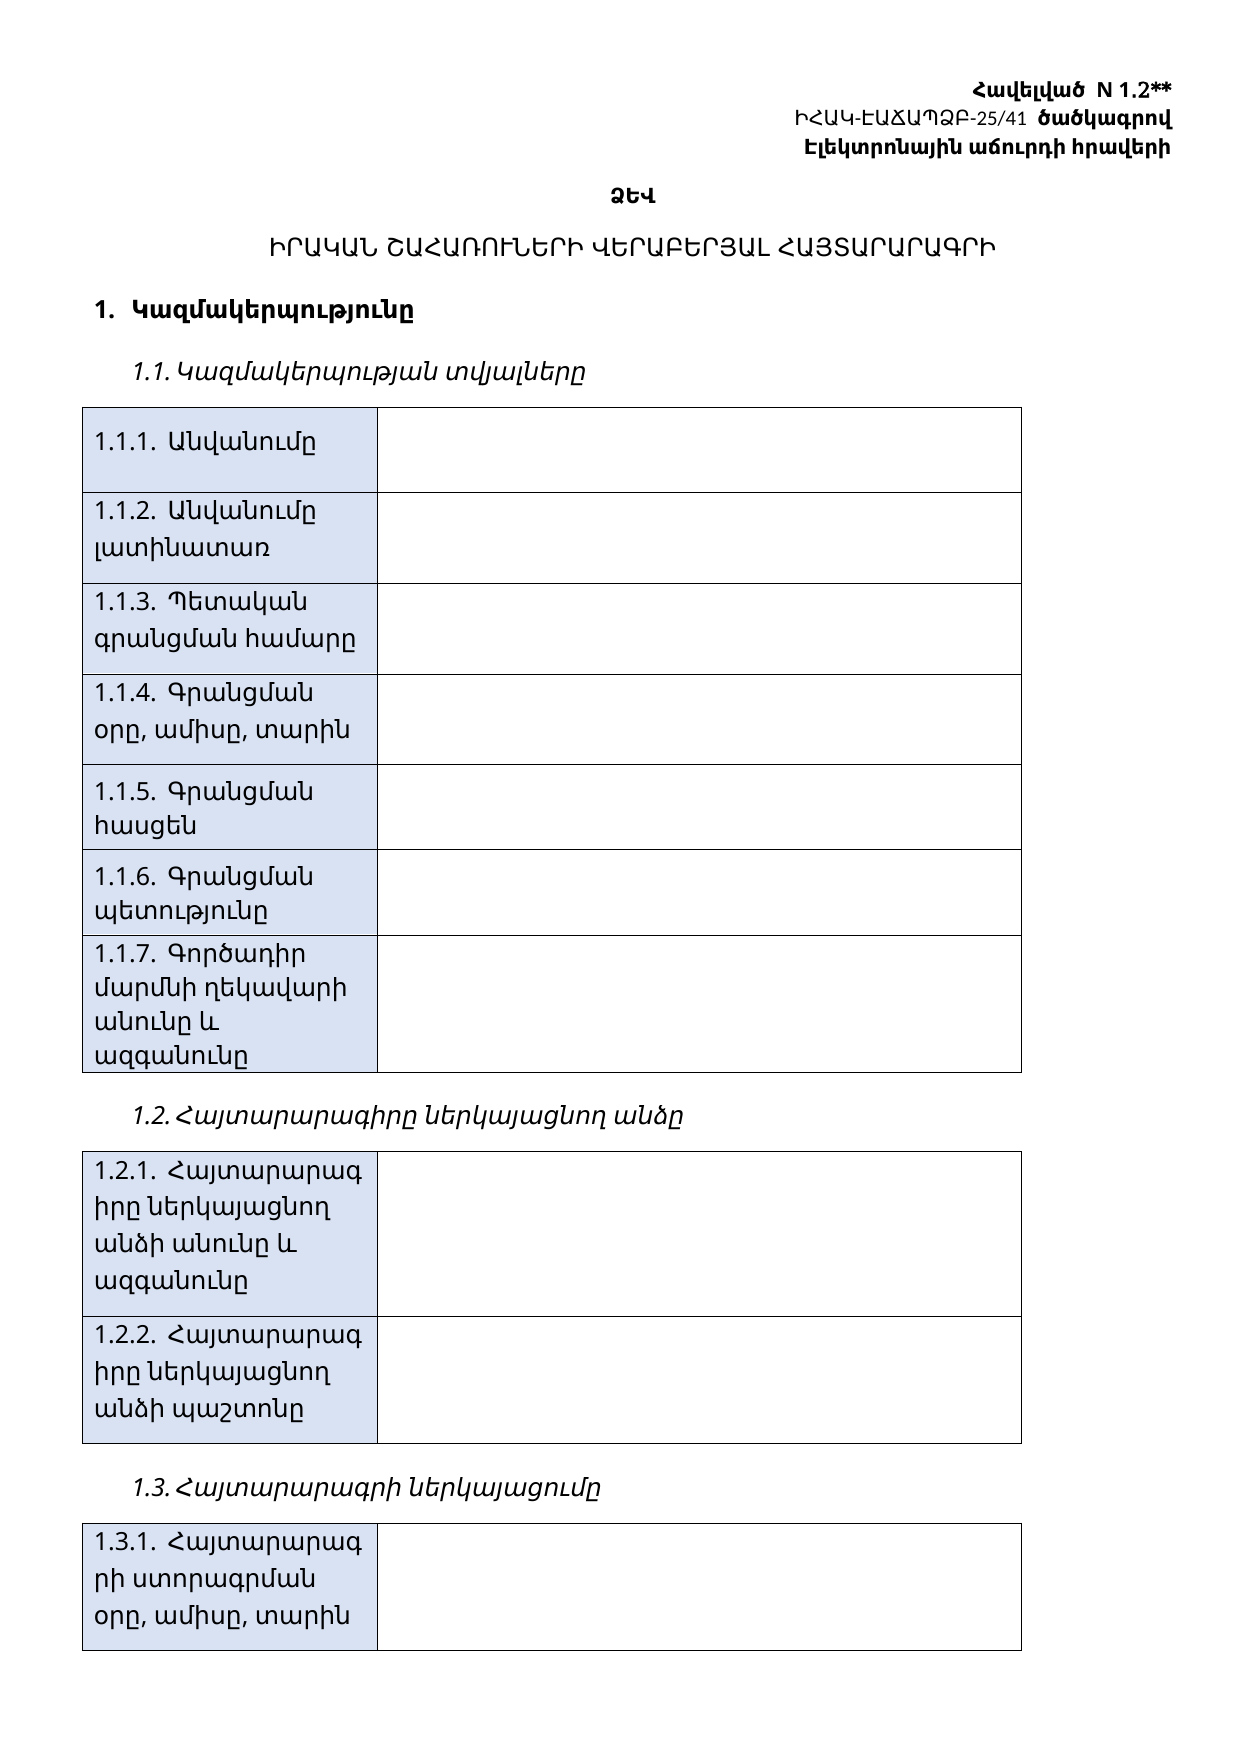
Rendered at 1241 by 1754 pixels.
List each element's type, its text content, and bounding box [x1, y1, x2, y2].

list Կազմակերպությունը [94, 291, 1171, 326]
table_cell [378, 850, 1021, 934]
table_cell Անվանումը լատինատառ [83, 493, 377, 583]
table_cell [378, 1317, 1021, 1443]
table_header [378, 1524, 1021, 1650]
list Հայտարարագրի ներկայացումը [131, 1469, 1171, 1503]
table_cell Գործադիր մարմնի ղեկավարի անունը և ազգանունը [83, 936, 377, 1072]
text ԻՐԱԿԱՆ ՇԱՀԱՌՈՒՆԵՐԻ ՎԵՐԱԲԵՐՅԱԼ ՀԱՅՏԱՐԱՐԱԳՐԻ [94, 233, 1171, 262]
table_cell Գրանցման պետությունը [83, 850, 377, 934]
table_header [378, 408, 1021, 492]
list Հայտարարագիրը ներկայացնող անձը [131, 1098, 1171, 1132]
list Կազմակերպության տվյալները [131, 353, 1171, 387]
table_cell Գրանցման օրը, ամիսը, տարին [83, 675, 377, 764]
table_header Անվանումը [83, 408, 377, 492]
table_cell Պետական գրանցման համարը [83, 584, 377, 673]
table_cell [378, 493, 1021, 583]
table_cell [378, 675, 1021, 764]
text Էլեկտրոնային աճուրդի հրավերի [94, 132, 1171, 160]
text ՁԵՎ [94, 184, 1171, 209]
text ԻՀԱԿ-ԷԱՃԱՊՁԲ-25/41 ծածկագրով [94, 103, 1171, 132]
text Հավելված N 1․2** [94, 75, 1171, 103]
table_header Հայտարարագիրը ներկայացնող անձի անունը և ազգանունը [83, 1152, 377, 1316]
table_cell [378, 765, 1021, 849]
table_header Հայտարարագրի ստորագրման օրը, ամիսը, տարին [83, 1524, 377, 1650]
table_cell Հայտարարագիրը ներկայացնող անձի պաշտոնը [83, 1317, 377, 1443]
table_cell [378, 936, 1021, 1072]
table_cell Գրանցման հասցեն [83, 765, 377, 849]
table_header [378, 1152, 1021, 1316]
table_cell [378, 584, 1021, 673]
